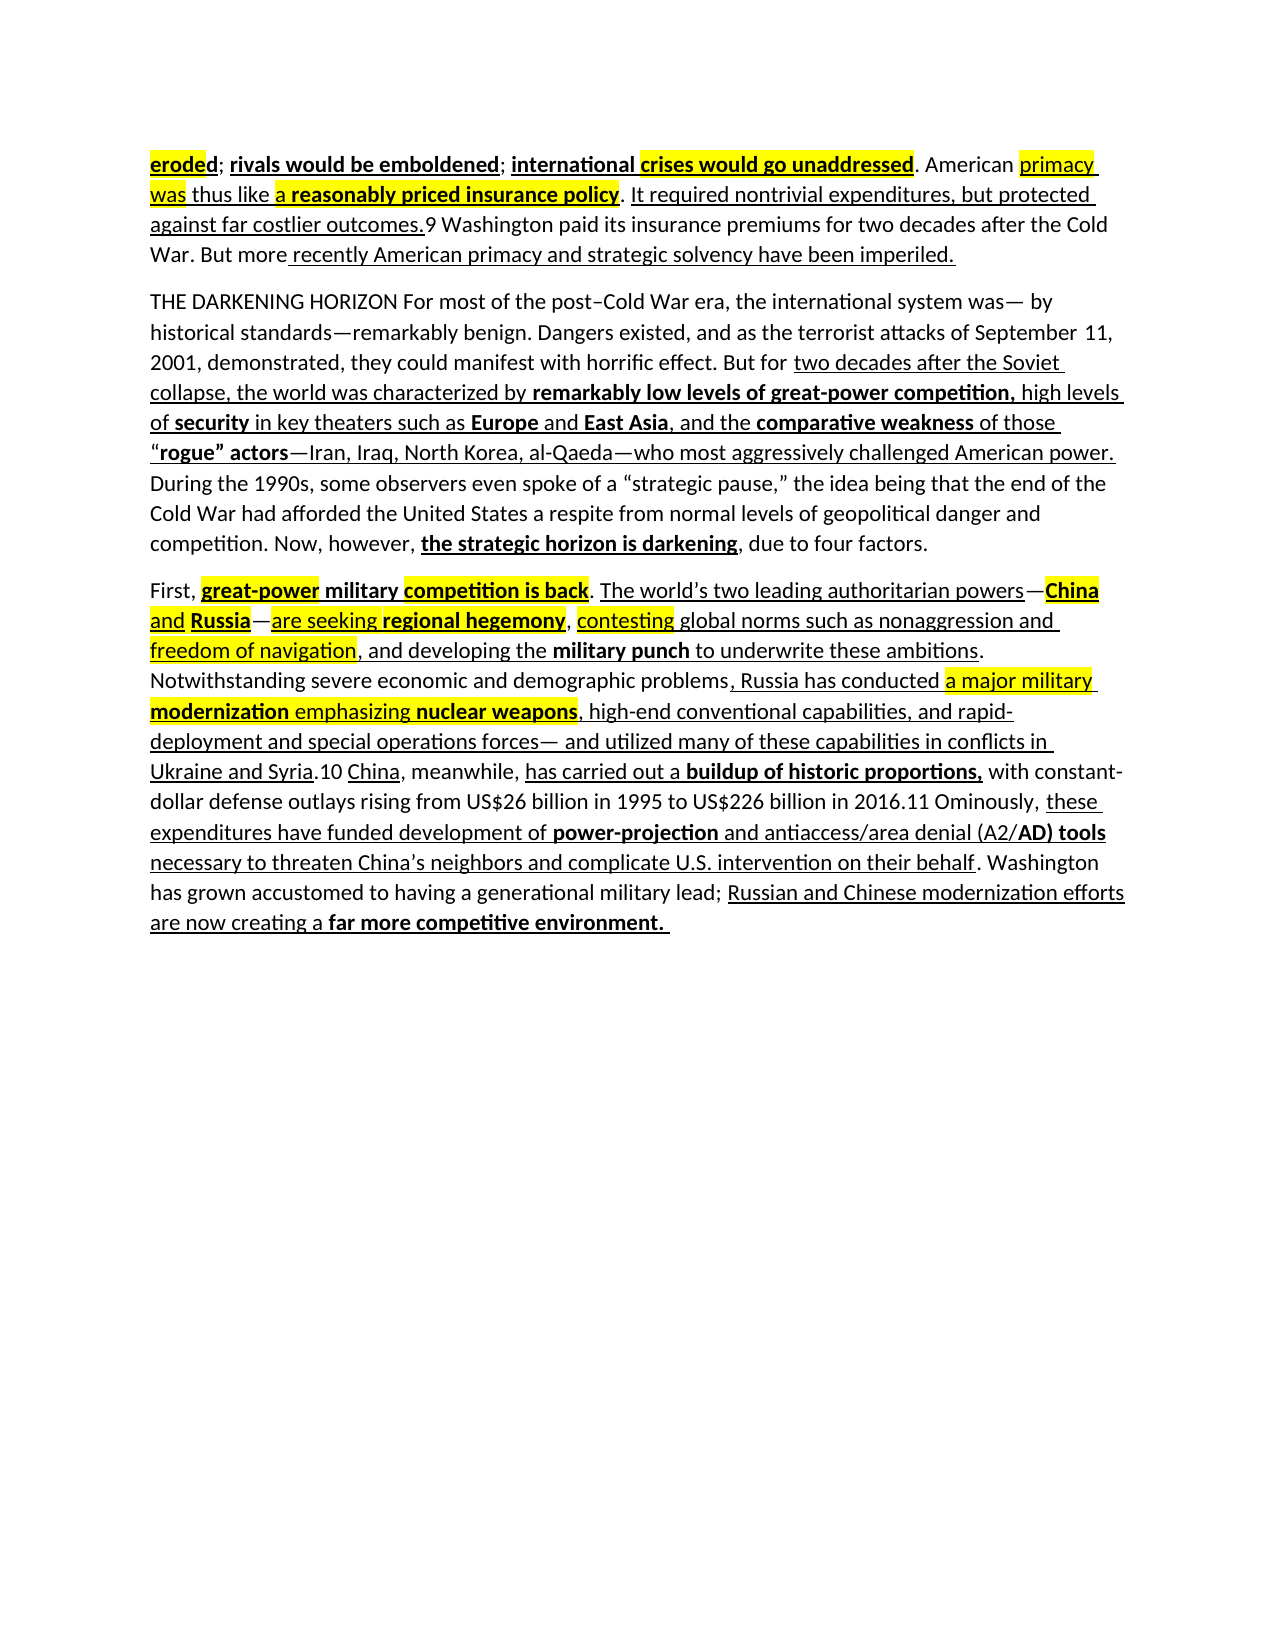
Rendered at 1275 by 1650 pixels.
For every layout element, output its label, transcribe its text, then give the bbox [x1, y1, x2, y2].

text First, great-power military competition is back. The world’s two leading authoritarian powers—China and Russia—are seeking regional hegemony, contesting global norms such as nonaggression and freedom of navigation, and developing the military punch to underwrite these ambitions. Notwithstanding severe economic and demographic problems, Russia has conducted a major military modernization emphasizing nuclear weapons, high-end conventional capabilities, and rapid-deployment and special operations forces— and utilized many of these capabilities in conflicts in Ukraine and Syria.10 China, meanwhile, has carried out a buildup of historic proportions, with constant-dollar defense outlays rising from US$26 billion in 1995 to US$226 billion in 2016.11 Ominously, these expenditures have funded development of power-projection and antiaccess/area denial (A2/AD) tools necessary to threaten China’s neighbors and complicate U.S. intervention on their behalf. Washington has grown accustomed to having a generational military lead; Russian and Chinese modernization efforts are now creating a far more competitive environment. [150, 576, 1125, 936]
text THE DARKENING HORIZON For most of the post–Cold War era, the international system was— by historical standards—remarkably benign. Dangers existed, and as the terrorist attacks of September 11, 2001, demonstrated, they could manifest with horrific effect. But for two decades after the Soviet collapse, the world was characterized by remarkably low levels of great-power competition, high levels of security in key theaters such as Europe and East Asia, and the comparative weakness of those “rogue” actors—Iran, Iraq, North Korea, al-Qaeda—who most aggressively challenged American power. During the 1990s, some observers even spoke of a “strategic pause,” the idea being that the end of the Cold War had afforded the United States a respite from normal levels of geopolitical danger and competition. Now, however, the strategic horizon is darkening, due to four factors. [150, 287, 1125, 557]
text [150, 150, 1125, 269]
